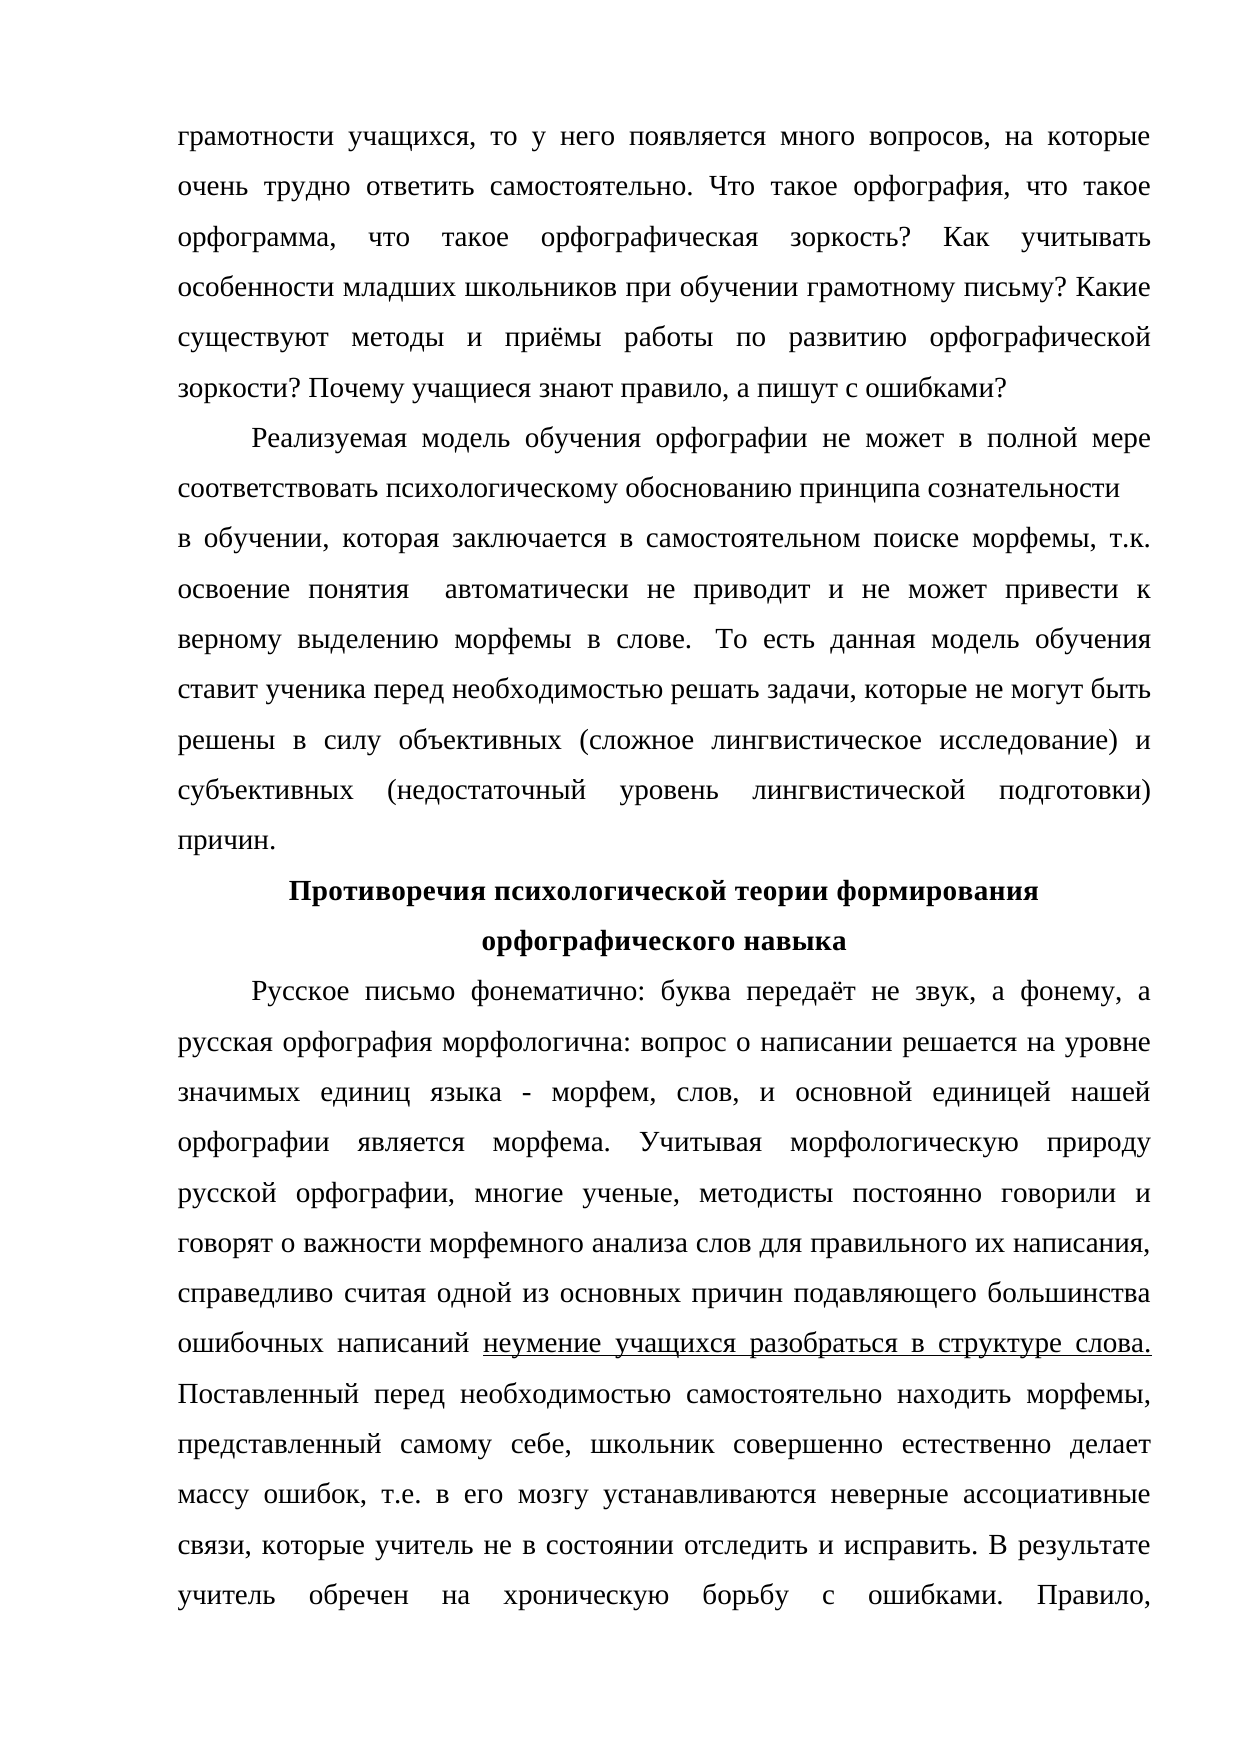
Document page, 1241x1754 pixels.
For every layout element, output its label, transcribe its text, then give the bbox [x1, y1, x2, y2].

text в обучении, которая заключается в самостоятельном поиске морфемы, т.к. освоение понятия автоматически не приводит и не может привести к верному выделению морфемы в слове. То есть данная модель обучения ставит ученика перед необходимостью решать задачи, которые не могут быть решены в силу объективных (сложное лингвистическое исследование) и субъективных (недостаточный уровень лингвистической подготовки) причин. [177, 521, 1152, 856]
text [177, 118, 1152, 403]
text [177, 973, 1152, 1611]
text Противоречия психологической теории формирования орфографического навыка [177, 873, 1152, 957]
text Реализуемая модель обучения орфографии не может в полной мере соответствовать психологическому обоснованию принципа сознательности [177, 420, 1152, 504]
